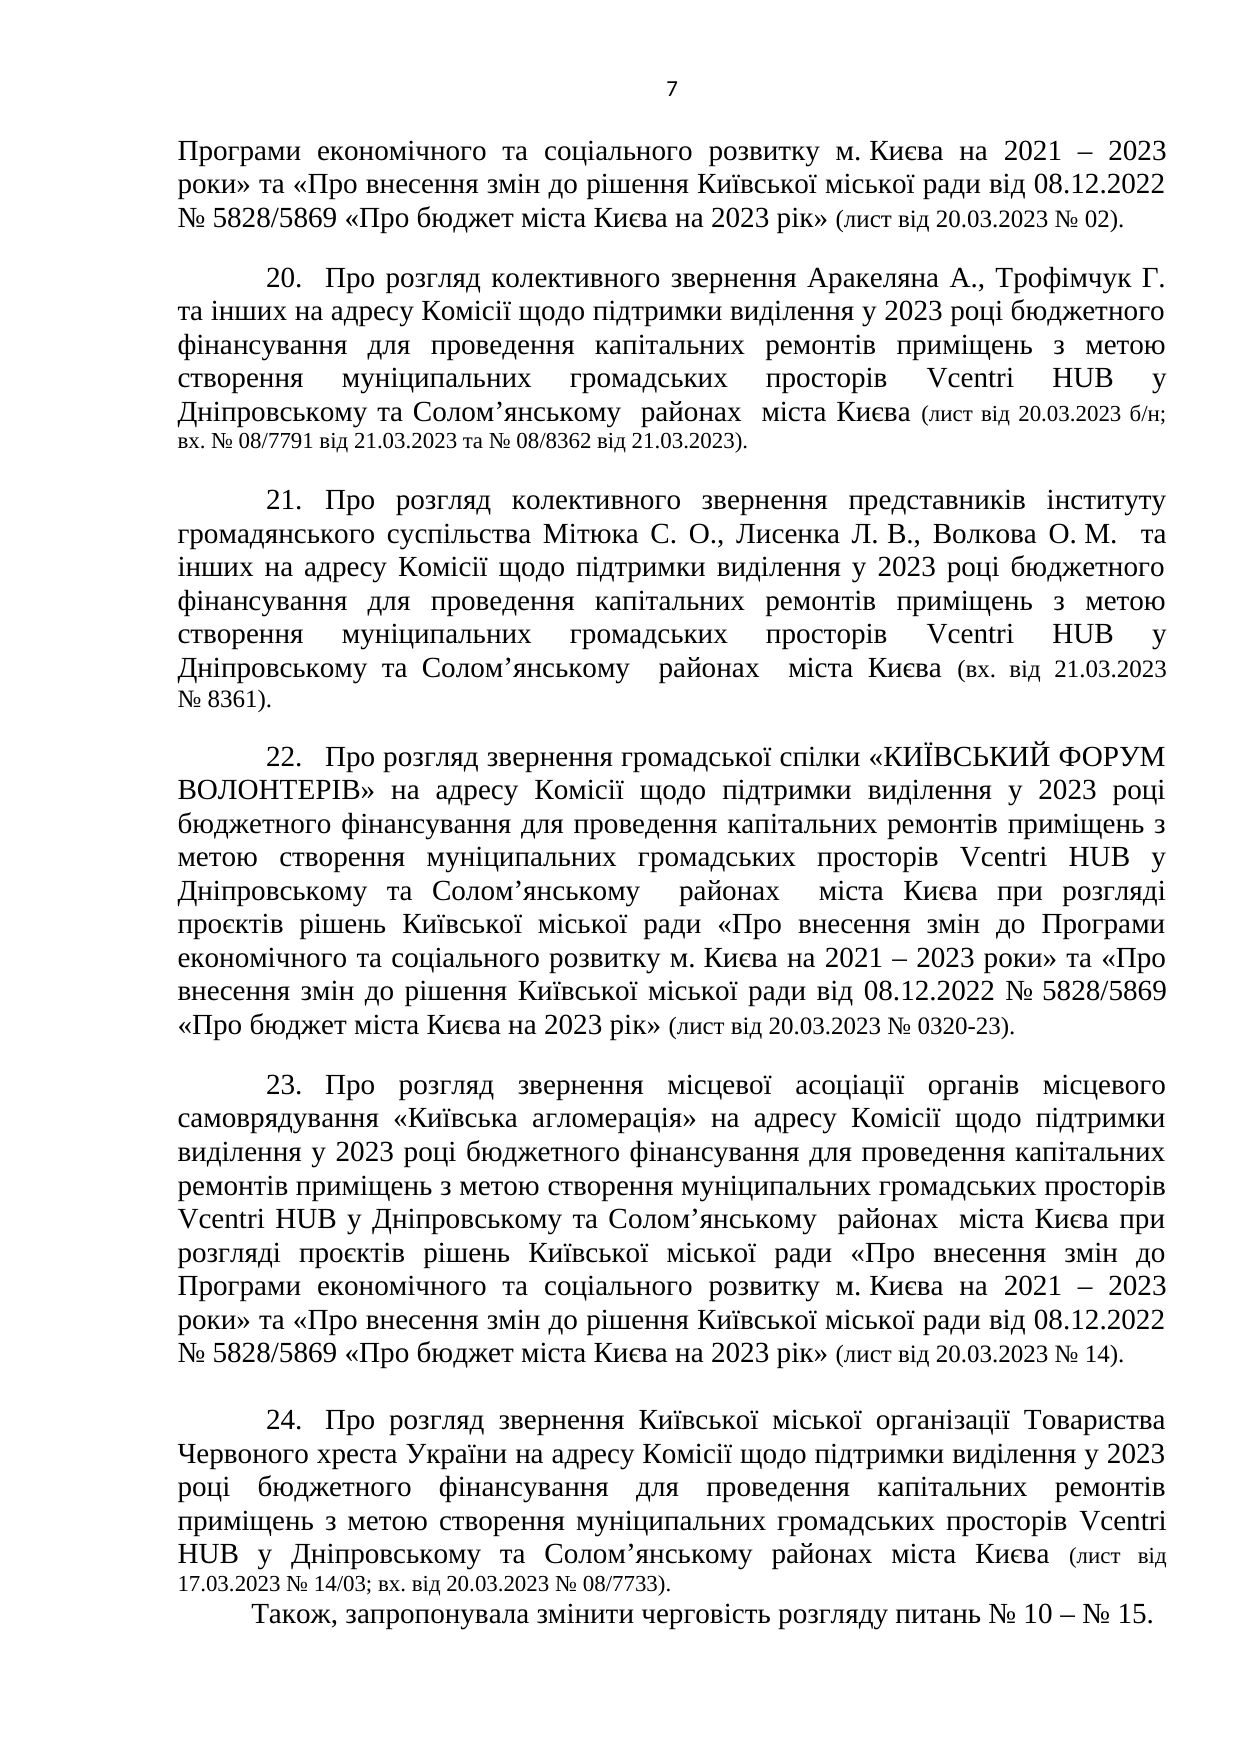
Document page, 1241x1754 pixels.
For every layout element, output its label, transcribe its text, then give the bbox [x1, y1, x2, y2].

list Про розгляд колективного звернення представників інституту громадянського суспільства Мітюка С. О., Лисенка Л. В., Волкова О. М. та інших на адресу Комісії щодо підтримки виділення у 2023 році бюджетного фінансування для проведення капітальних ремонтів приміщень з метою створення муніципальних громадських просторів Vcentri HUB у Дніпровському та Солом’янському районах міста Києва (вх. від 21.03.2023 № 8361). [177, 482, 1167, 712]
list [177, 133, 1167, 233]
list Про розгляд звернення місцевої асоціації органів місцевого самоврядування «Київська агломерація» на адресу Комісії щодо підтримки виділення у 2023 році бюджетного фінансування для проведення капітальних ремонтів приміщень з метою створення муніципальних громадських просторів Vcentri HUB у Дніпровському та Солом’янському районах міста Києва при розгляді проєктів рішень Київської міської ради «Про внесення змін до Програми економічного та соціального розвитку м. Києва на 2021 – 2023 роки» та «Про внесення змін до рішення Київської міської ради від 08.12.2022 № 5828/5869 «Про бюджет міста Києва на 2023 рік» (лист від 20.03.2023 № 14). [177, 1067, 1167, 1369]
text Також, запропонувала змінити черговість розгляду питань № 10 – № 15. [251, 1596, 1167, 1630]
list Про розгляд колективного звернення Аракеляна А., Трофімчук Г. та інших на адресу Комісії щодо підтримки виділення у 2023 році бюджетного фінансування для проведення капітальних ремонтів приміщень з метою створення муніципальних громадських просторів Vcentri HUB у Дніпровському та Солом’янському районах міста Києва (лист від 20.03.2023 б/н; вх. № 08/7791 від 21.03.2023 та № 08/8362 від 21.03.2023). [177, 260, 1167, 454]
list Про розгляд звернення громадської спілки «КИЇВСЬКИЙ ФОРУМ ВОЛОНТЕРІВ» на адресу Комісії щодо підтримки виділення у 2023 році бюджетного фінансування для проведення капітальних ремонтів приміщень з метою створення муніципальних громадських просторів Vcentri HUB у Дніпровському та Солом’янському районах міста Києва при розгляді проєктів рішень Київської міської ради «Про внесення змін до Програми економічного та соціального розвитку м. Києва на 2021 – 2023 роки» та «Про внесення змін до рішення Київської міської ради від 08.12.2022 № 5828/5869 «Про бюджет міста Києва на 2023 рік» (лист від 20.03.2023 № 0320-23). [177, 739, 1167, 1041]
list Про розгляд звернення Київської міської організації Товариства Червоного хреста України на адресу Комісії щодо підтримки виділення у 2023 році бюджетного фінансування для проведення капітальних ремонтів приміщень з метою створення муніципальних громадських просторів Vcentri HUB у Дніпровському та Солом’янському районах міста Києва (лист від 17.03.2023 № 14/03; вх. від 20.03.2023 № 08/7733). [177, 1402, 1167, 1596]
